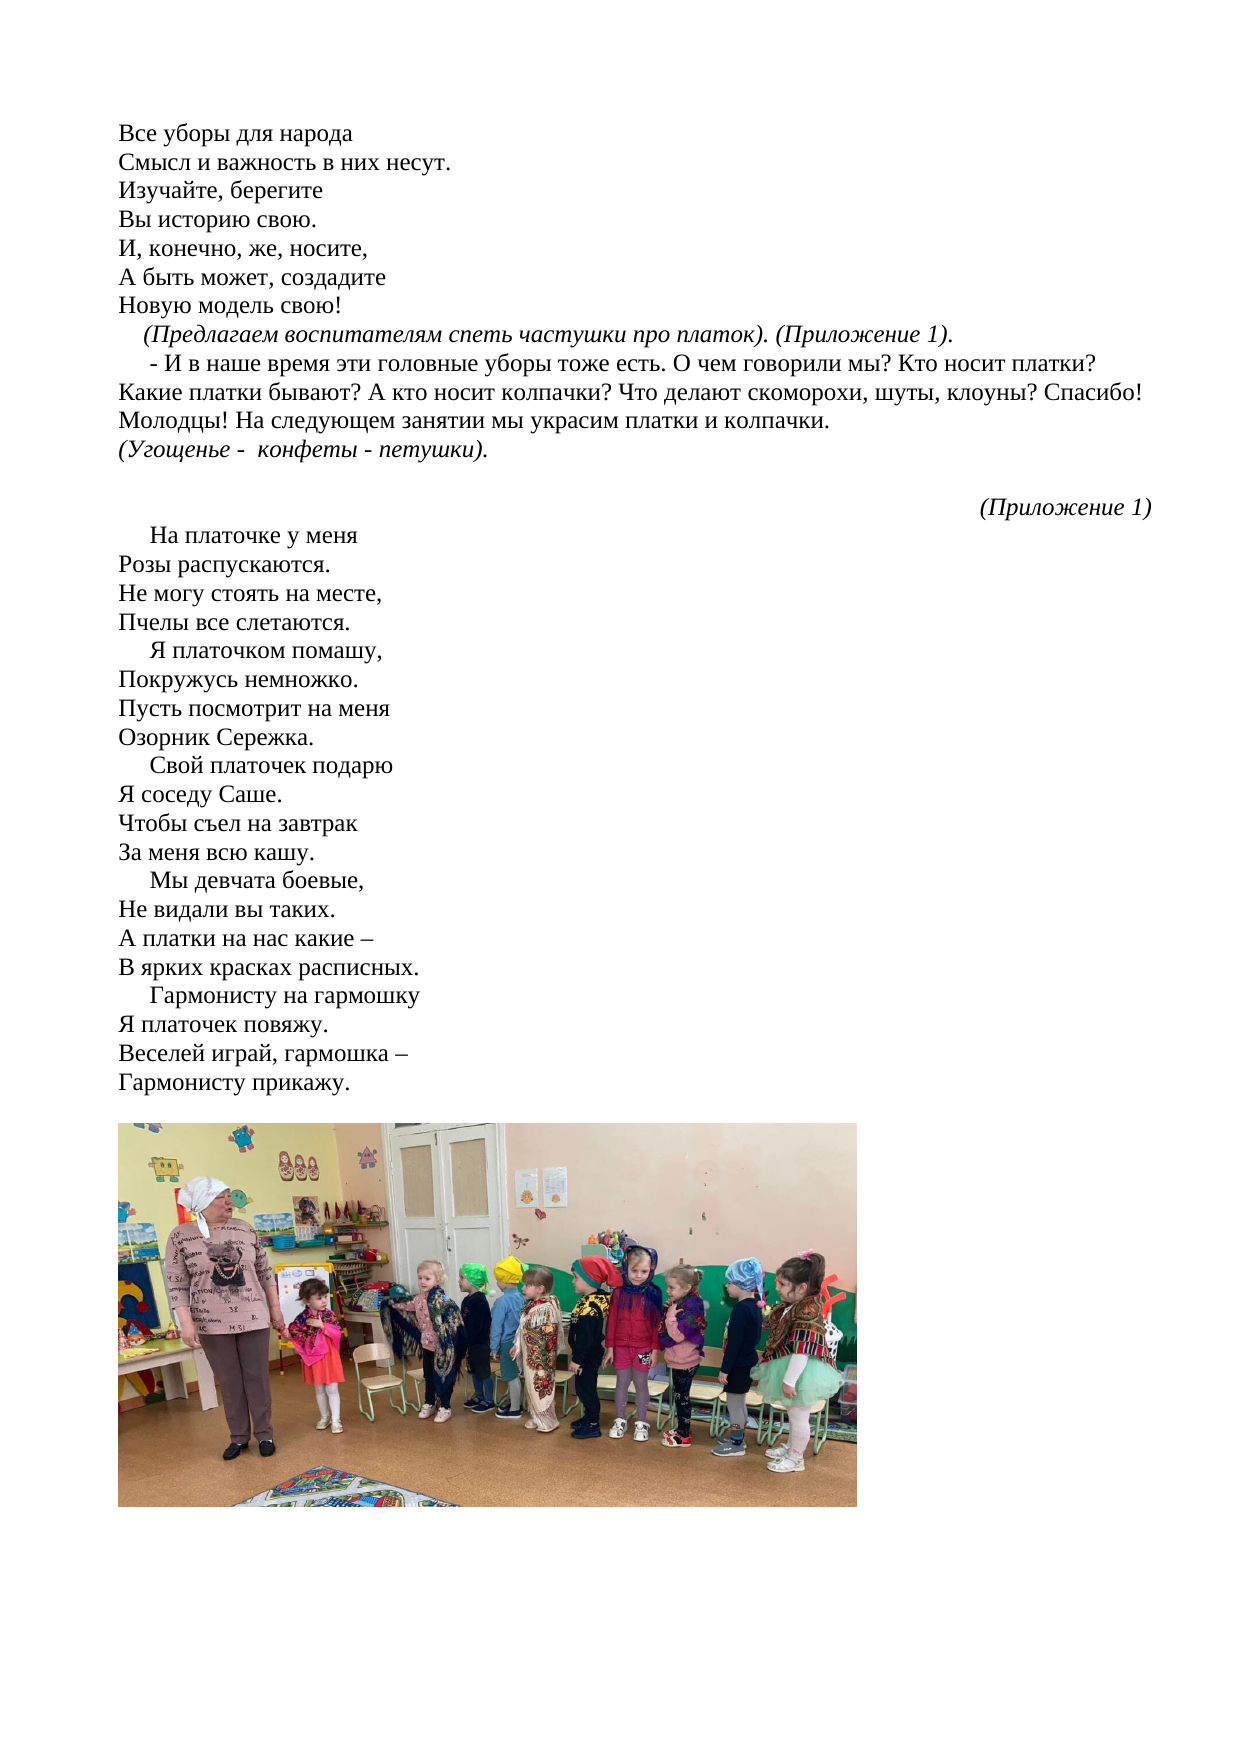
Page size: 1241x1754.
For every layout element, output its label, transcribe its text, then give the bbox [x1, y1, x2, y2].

text (Предлагаем воспитателям спеть частушки про платок). (Приложение 1). [118, 319, 1152, 348]
text Смысл и важность в них несут. [118, 147, 1152, 176]
text Все уборы для народа [118, 118, 1152, 147]
text Свой платочек подарю [118, 751, 1152, 779]
text Не видали вы таких. [118, 894, 1152, 923]
text В ярких красках расписных. [118, 952, 1152, 981]
text Пусть посмотрит на меня [118, 693, 1152, 722]
text Озорник Сережка. [118, 722, 1152, 751]
text Гармонисту прикажу. [118, 1067, 1152, 1096]
text Изучайте, берегите [118, 176, 1152, 204]
text А платки на нас какие – [118, 923, 1152, 952]
text Мы девчата боевые, [118, 866, 1152, 894]
text На платочке у меня [118, 521, 1152, 549]
text Гармонисту на гармошку [118, 981, 1152, 1009]
text Не могу стоять на месте, [118, 578, 1152, 607]
text Веселей играй, гармошка – [118, 1038, 1152, 1067]
text (Приложение 1) [118, 492, 1152, 521]
text Пчелы все слетаются. [118, 607, 1152, 636]
text Я платочком помашу, [118, 636, 1152, 664]
text А быть может, создадите [118, 262, 1152, 291]
text Новую модель свою! [118, 291, 1152, 319]
text Розы распускаются. [118, 549, 1152, 578]
text Вы историю свою. [118, 204, 1152, 233]
text И, конечно, же, носите, [118, 233, 1152, 262]
text (Угощенье - конфеты - петушки). [118, 434, 1152, 463]
text Чтобы съел на завтрак [118, 808, 1152, 837]
text Я соседу Саше. [118, 779, 1152, 808]
text Я платочек повяжу. [118, 1009, 1152, 1038]
text Покружусь немножко. [118, 664, 1152, 693]
text За меня всю кашу. [118, 837, 1152, 866]
text - И в наше время эти головные уборы тоже есть. О чем говорили мы? Кто носит платки? Какие платки бывают? А кто носит колпачки? Что делают скоморохи, шуты, клоуны? Спасибо! Молодцы! На следующем занятии мы украсим платки и колпачки. [118, 348, 1152, 434]
picture [118, 1123, 857, 1507]
